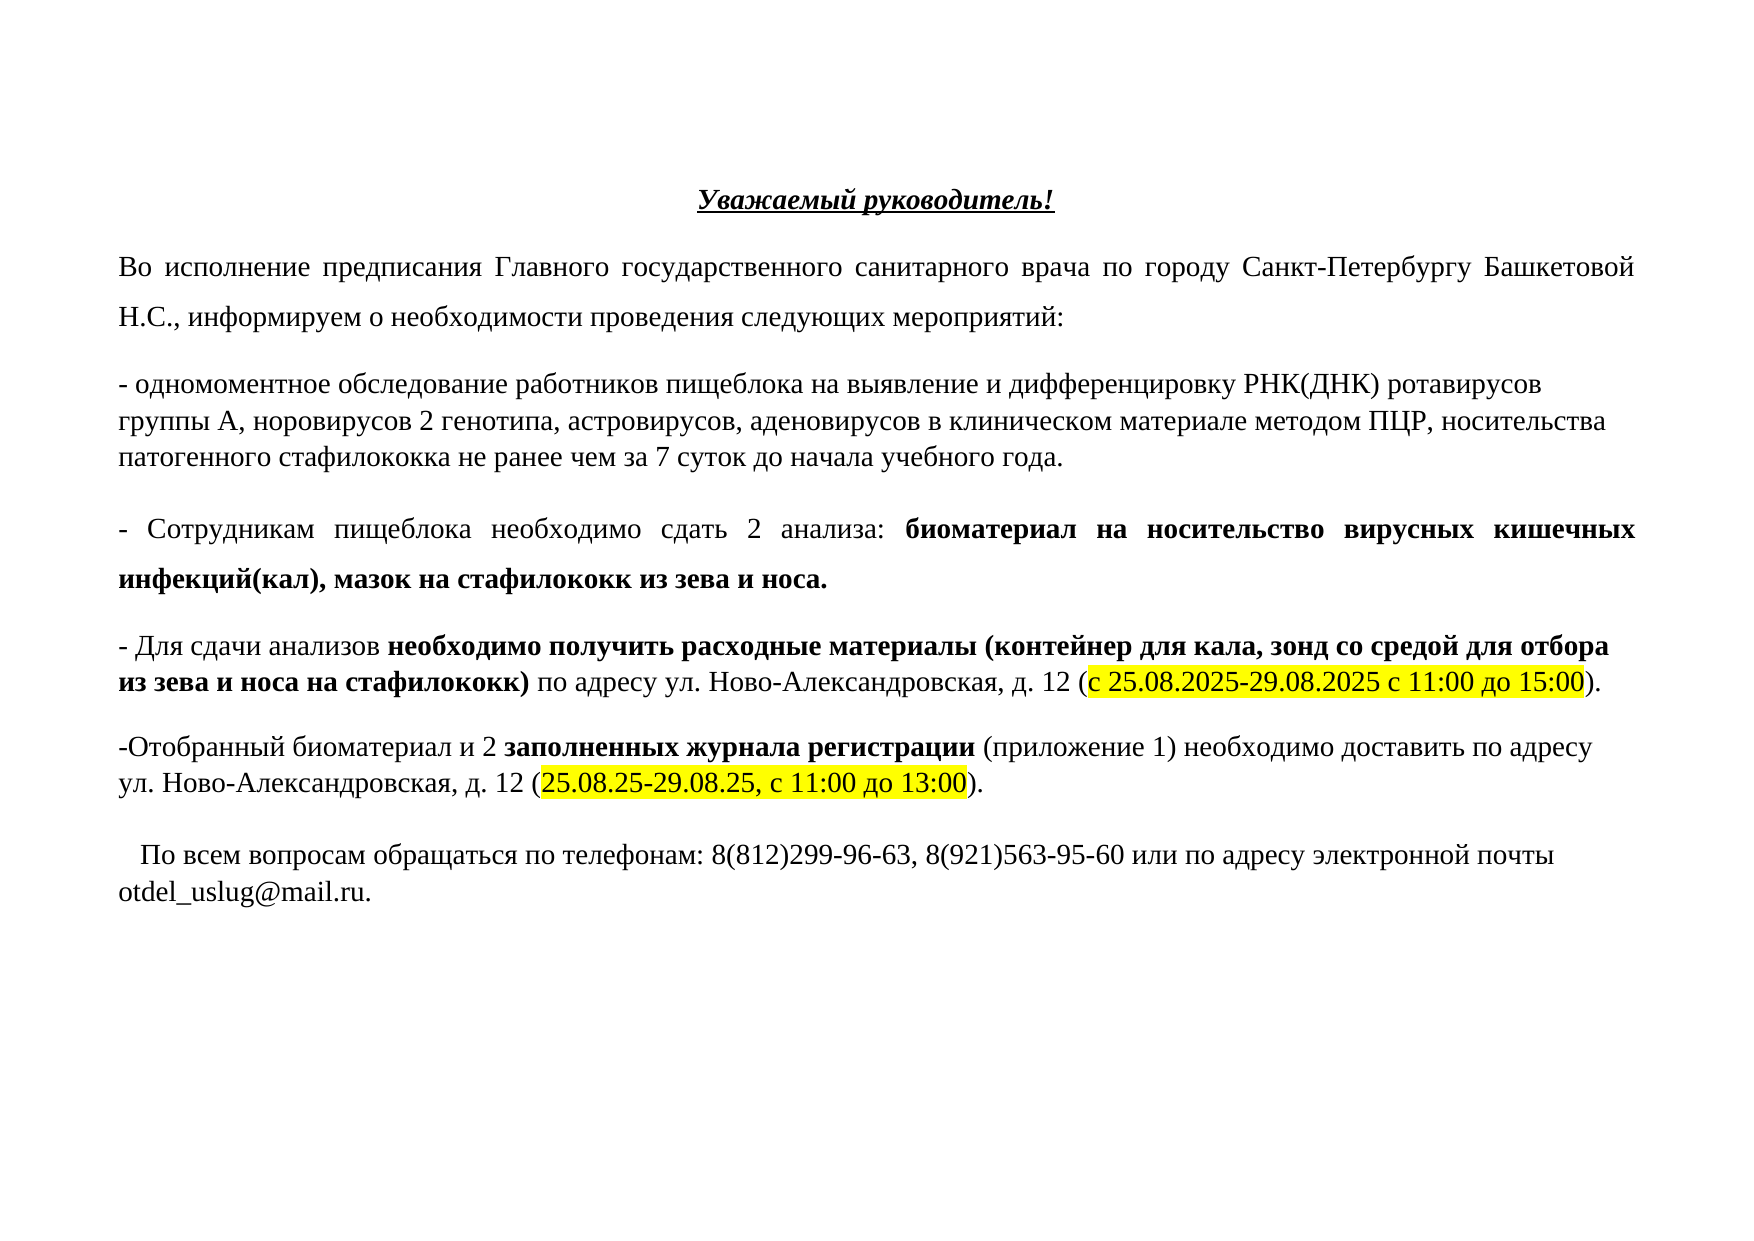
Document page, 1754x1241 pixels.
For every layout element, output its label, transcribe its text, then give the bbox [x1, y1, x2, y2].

text - Сотрудникам пищеблока необходимо сдать 2 анализа: биоматериал на носительство вирусных кишечных инфекций(кал), мазок на стафилококк из зева и носа. [118, 511, 1636, 595]
text -Отобранный биоматериал и 2 заполненных журнала регистрации (приложение 1) необходимо доставить по адресу ул. Ново-Александровская, д. 12 (25.08.25-29.08.25, с 11:00 до 13:00). [118, 729, 1636, 799]
text - Для сдачи анализов необходимо получить расходные материалы (контейнер для кала, зонд со средой для отбора из зева и носа на стафилококк) по адресу ул. Ново-Александровская, д. 12 (с 25.08.2025-29.08.2025 с 11:00 до 15:00). [118, 628, 1636, 698]
text По всем вопросам обращаться по телефонам: 8(812)299-96-63, 8(921)563-95-60 или по адресу электронной почты otdel_uslug@mail.ru. [118, 837, 1636, 907]
text Уважаемый руководитель! [118, 182, 1636, 216]
text Во исполнение предписания Главного государственного санитарного врача по городу Санкт-Петербургу Башкетовой Н.С., информируем о необходимости проведения следующих мероприятий: [118, 249, 1636, 333]
text - одномоментное обследование работников пищеблока на выявление и дифференцировку РНК(ДНК) ротавирусов группы А, норовирусов 2 генотипа, астровирусов, аденовирусов в клиническом материале методом ПЦР, носительства патогенного стафилококка не ранее чем за 7 суток до начала учебного года. [118, 366, 1636, 472]
